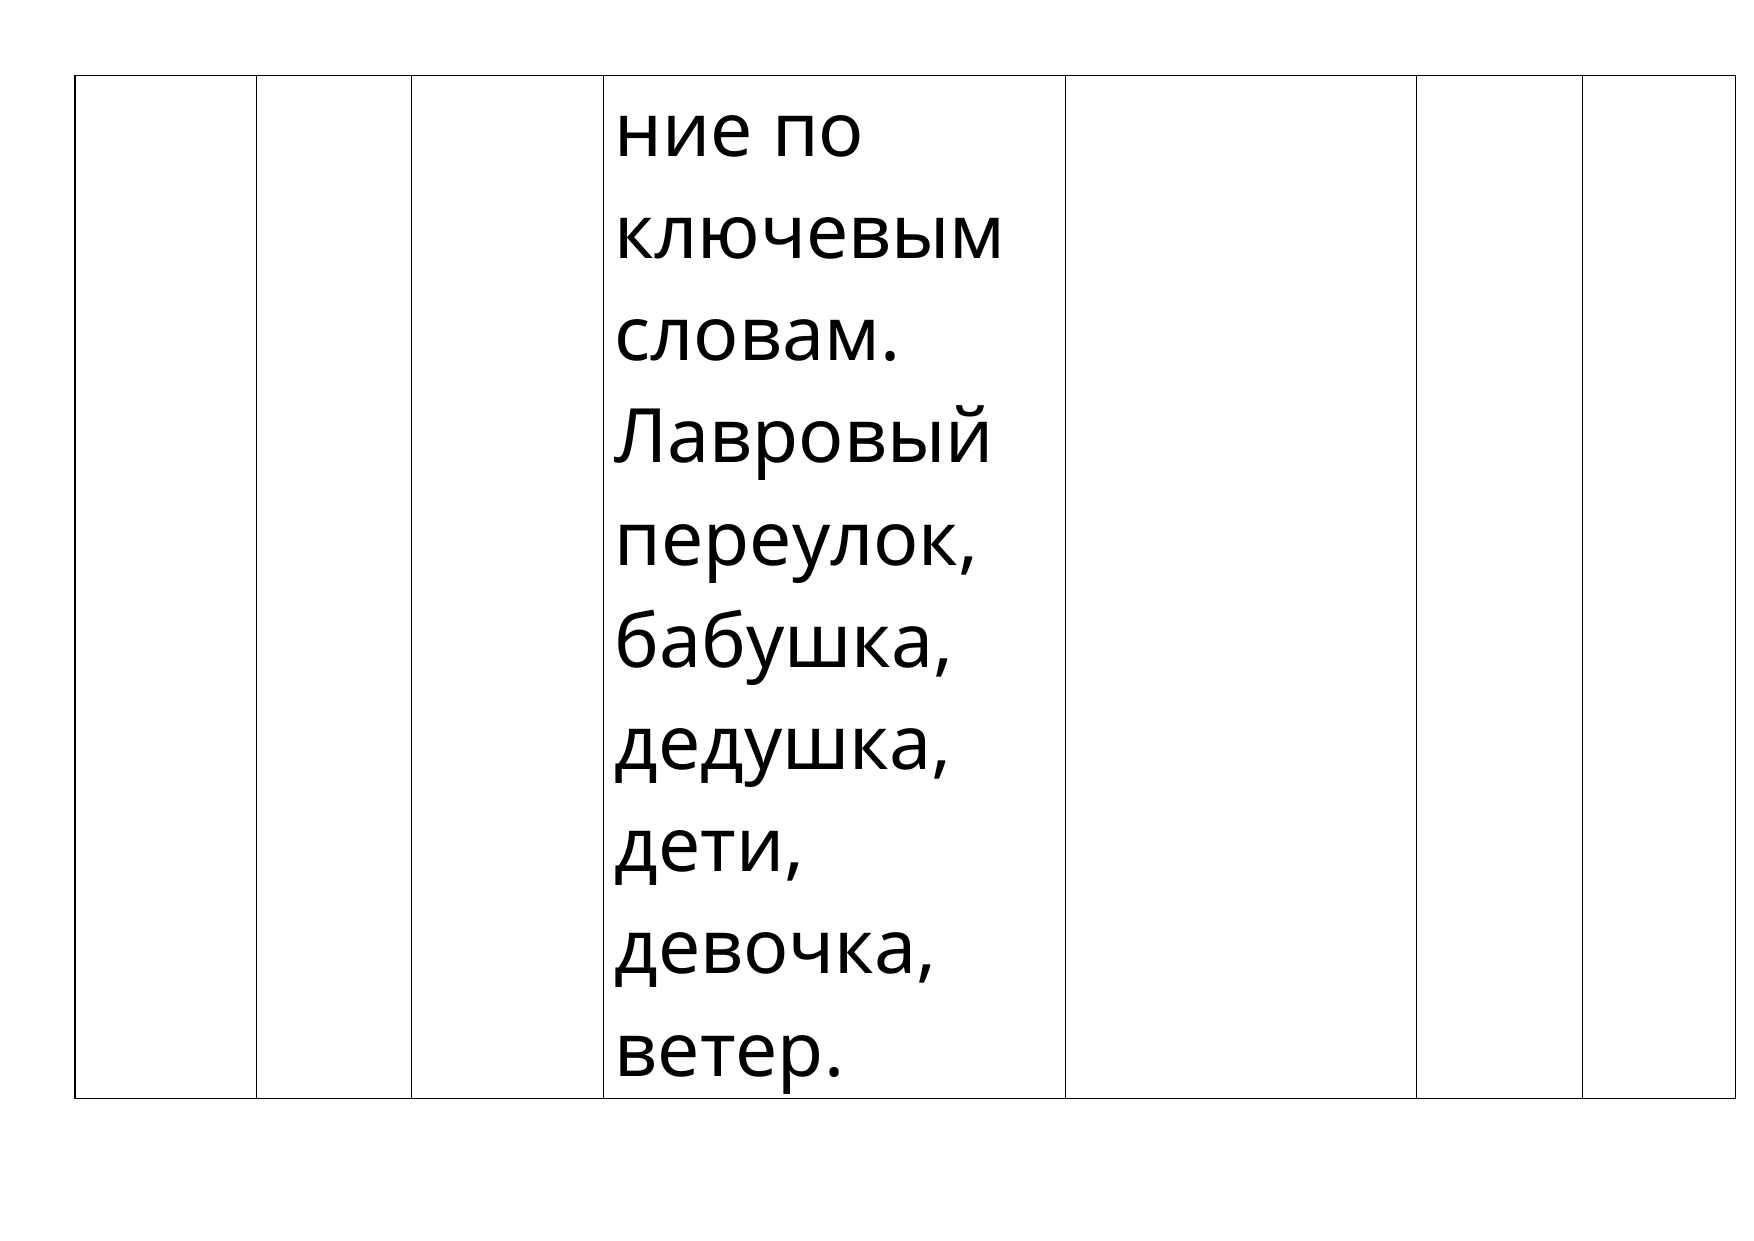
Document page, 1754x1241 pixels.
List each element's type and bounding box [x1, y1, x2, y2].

table_cell [76, 76, 256, 1098]
table_cell [1066, 76, 1416, 1098]
table_cell [1583, 76, 1735, 1098]
table_cell [257, 76, 411, 1098]
table_cell [1417, 76, 1582, 1098]
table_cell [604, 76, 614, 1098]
table_cell [412, 76, 603, 1098]
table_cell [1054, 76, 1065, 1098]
